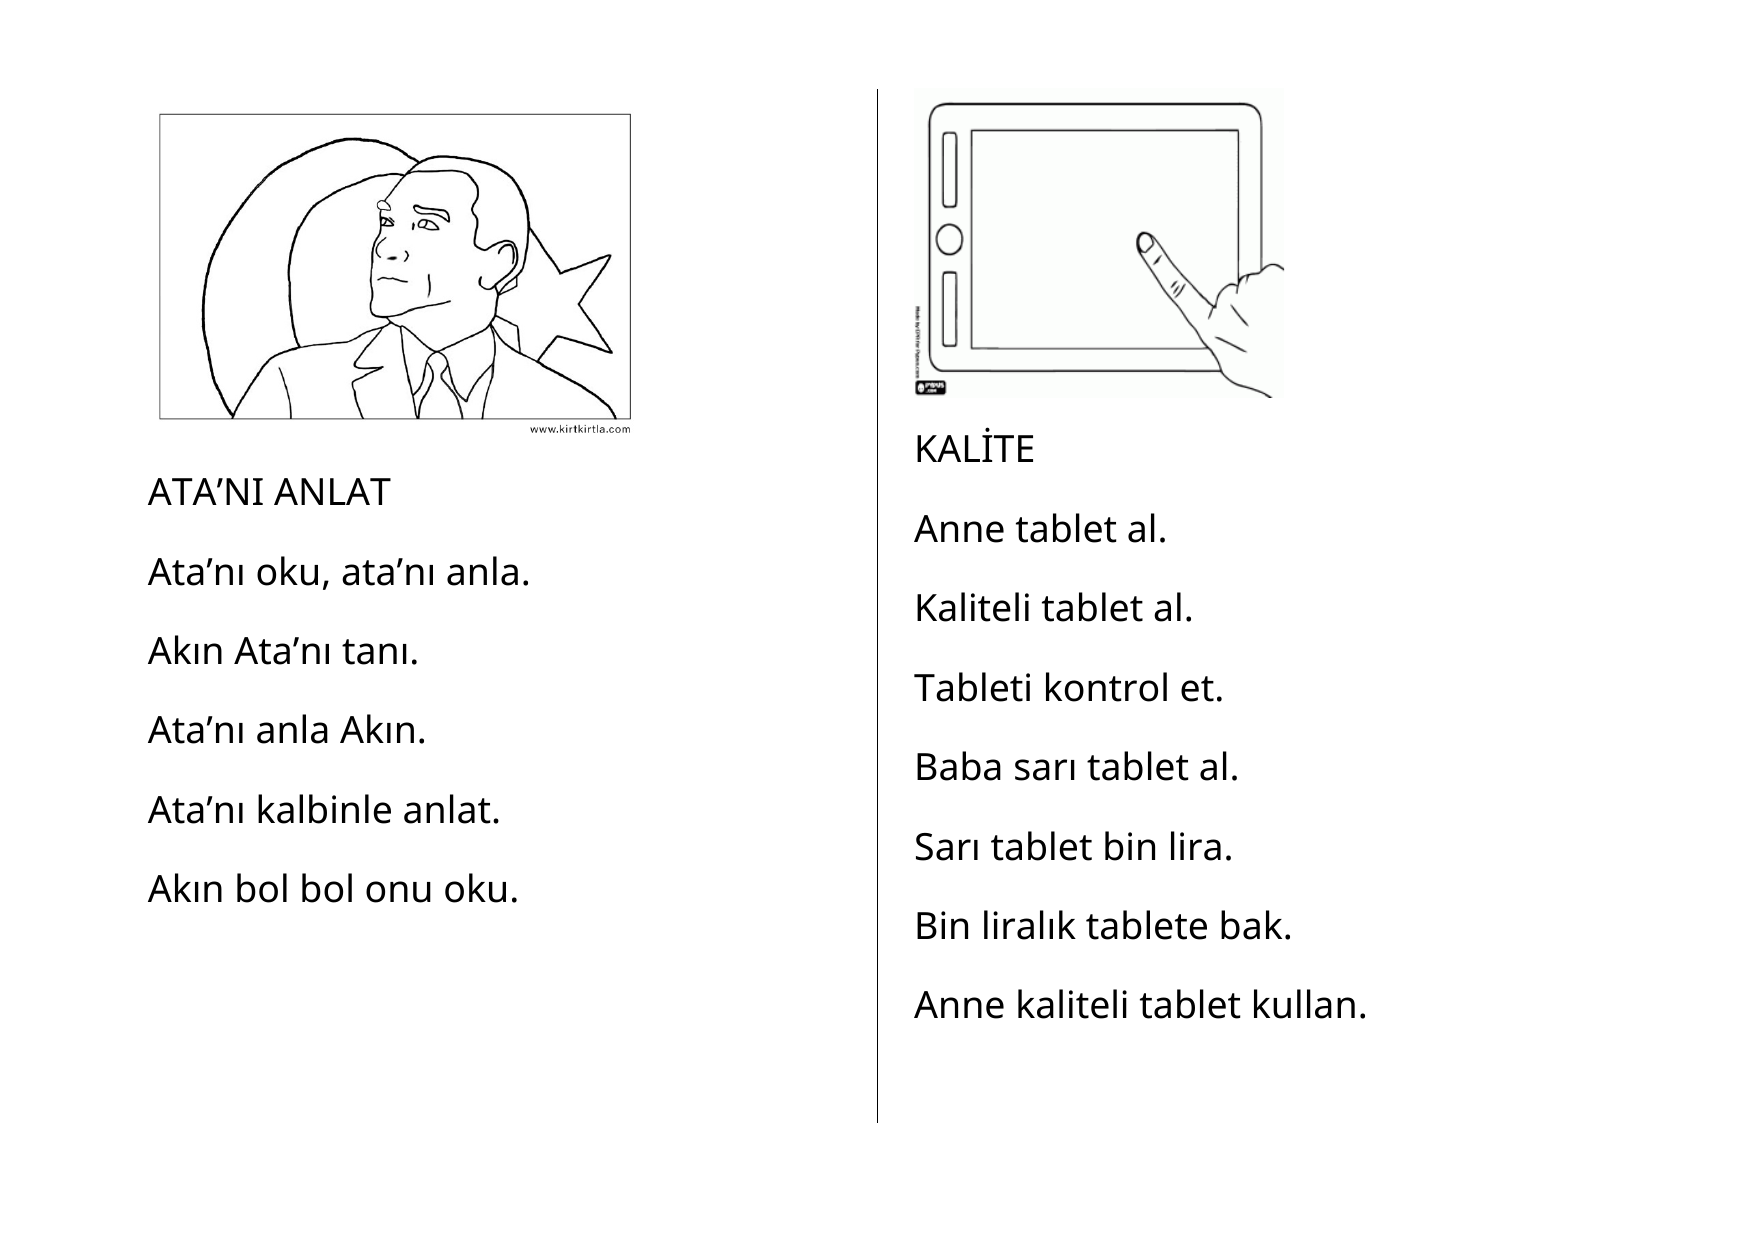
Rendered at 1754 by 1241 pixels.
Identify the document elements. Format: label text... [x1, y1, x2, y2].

text ATA’NI ANLAT [148, 465, 840, 516]
text Akın Ata’nı tanı. [148, 624, 840, 675]
text Ata’nı anla Akın. [148, 704, 840, 755]
text Akın bol bol onu oku. [148, 863, 840, 914]
text Tableti kontrol et. [914, 661, 1606, 712]
picture [913, 88, 1285, 398]
text Anne tablet al. [914, 502, 1606, 553]
text Sarı tablet bin lira. [914, 820, 1606, 871]
picture [147, 88, 645, 441]
text Anne kaliteli tablet kullan. [914, 979, 1606, 1030]
text Bin liralık tablete bak. [914, 899, 1606, 950]
text Baba sarı tablet al. [914, 740, 1606, 791]
text Ata’nı oku, ata’nı anla. [148, 545, 840, 596]
text KALİTE [914, 422, 1606, 473]
text Ata’nı kalbinle anlat. [148, 783, 840, 834]
text Kaliteli tablet al. [914, 581, 1606, 632]
